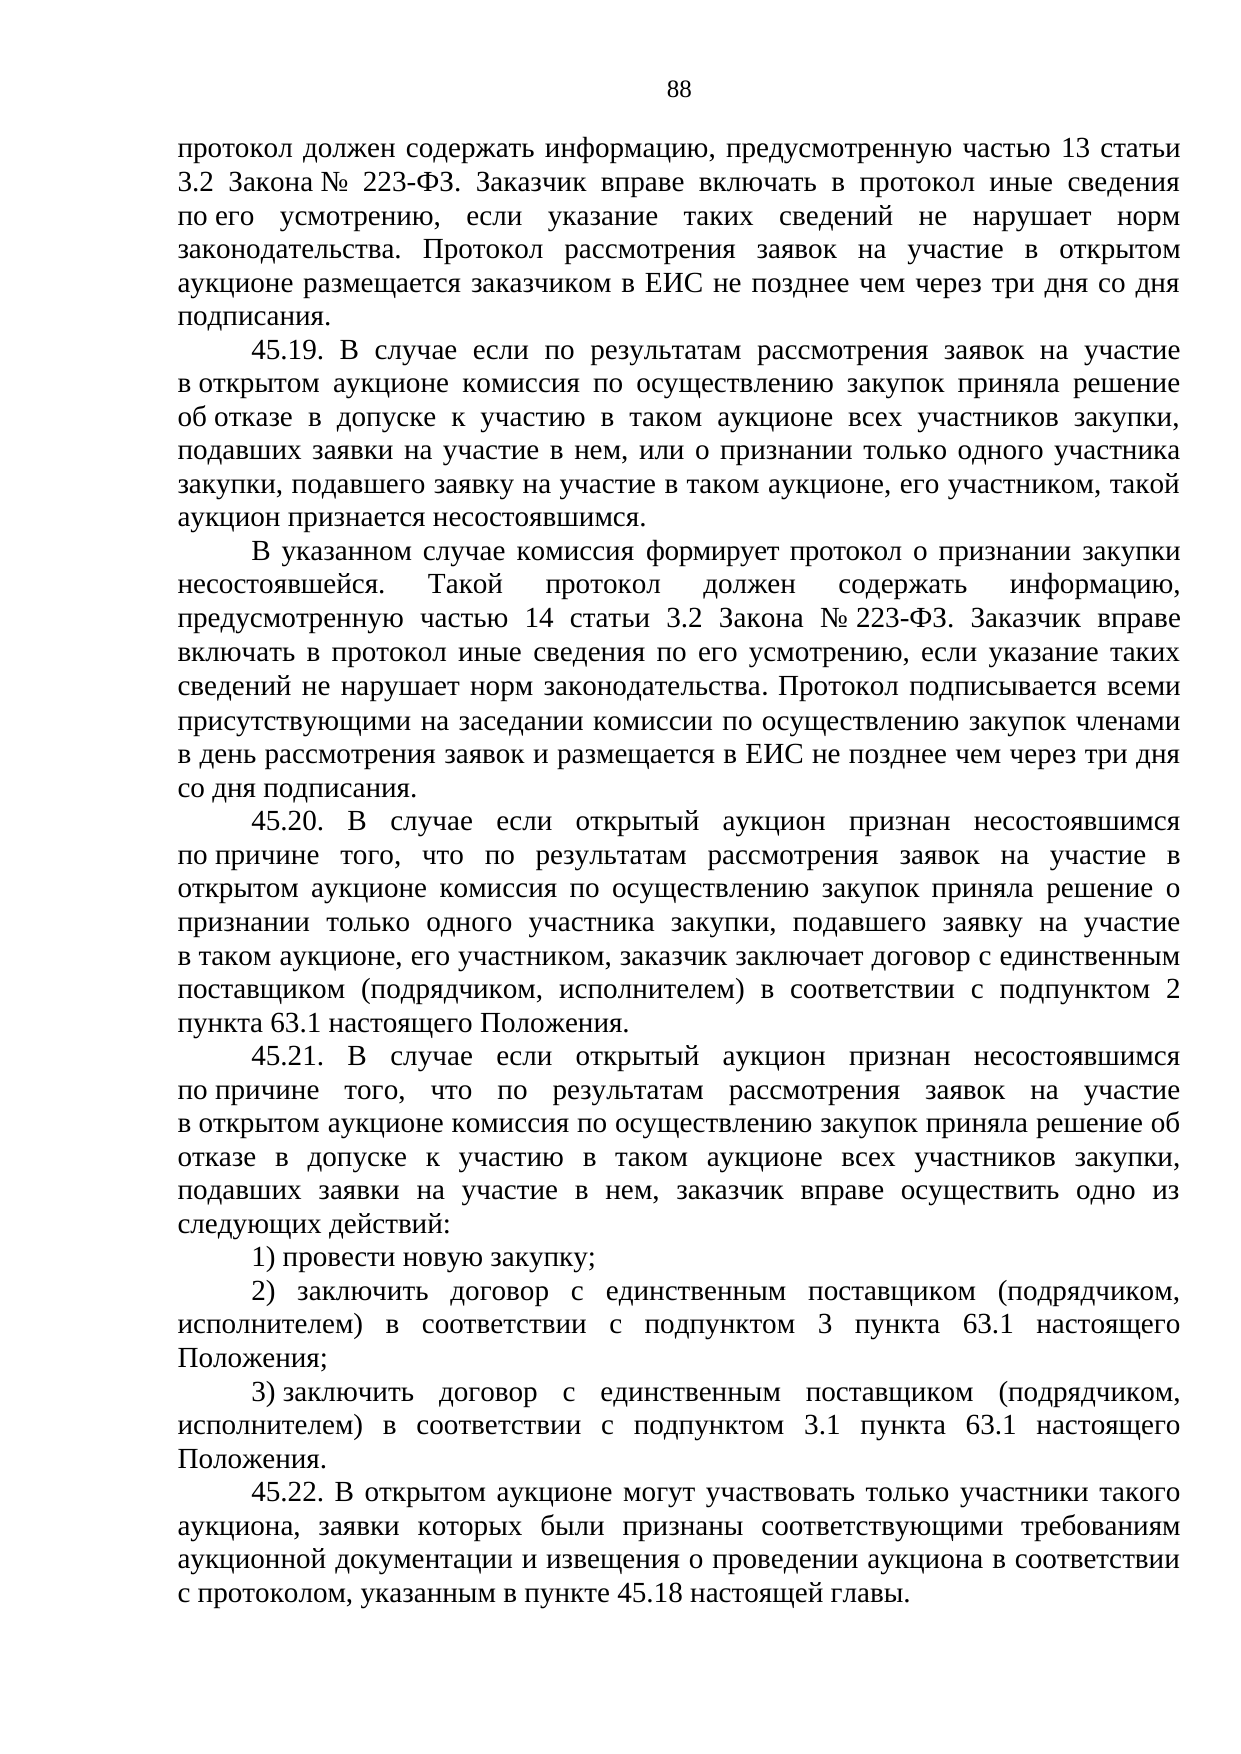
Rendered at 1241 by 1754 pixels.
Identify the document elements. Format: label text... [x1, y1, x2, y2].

text 45.20. В случае если открытый аукцион признан несостоявшимся по причине того, что по результатам рассмотрения заявок на участие в открытом аукционе комиссия по осуществлению закупок приняла решение о признании только одного участника закупки, подавшего заявку на участие в таком аукционе, его участником, заказчик заключает договор с единственным поставщиком (подрядчиком, исполнителем) в соответствии с подпунктом 2 пункта 63.1 настоящего Положения. [177, 803, 1181, 1038]
text 3) заключить договор с единственным поставщиком (подрядчиком, исполнителем) в соответствии с подпунктом 3.1 пункта 63.1 настоящего Положения. [177, 1374, 1181, 1474]
text 45.22. В открытом аукционе могут участвовать только участники такого аукциона, заявки которых были признаны соответствующими требованиям аукционной документации и извещения о проведении аукциона в соответствии с протоколом, указанным в пункте 45.18 настоящей главы. [177, 1474, 1181, 1608]
text В указанном случае комиссия формирует протокол о признании закупки несостоявшейся. Такой протокол должен содержать информацию, предусмотренную частью 14 статьи 3.2 Закона № 223-ФЗ. Заказчик вправе включать в протокол иные сведения по его усмотрению, если указание таких сведений не нарушает норм законодательства. Протокол подписывается всеми присутствующими на заседании комиссии по осуществлению закупок членами в день рассмотрения заявок и размещается в ЕИС не позднее чем через три дня со дня подписания. [177, 533, 1181, 803]
text 1) провести новую закупку; [177, 1239, 1181, 1273]
text 2) заключить договор с единственным поставщиком (подрядчиком, исполнителем) в соответствии с подпунктом 3 пункта 63.1 настоящего Положения; [177, 1273, 1181, 1374]
text 45.21. В случае если открытый аукцион признан несостоявшимся по причине того, что по результатам рассмотрения заявок на участие в открытом аукционе комиссия по осуществлению закупок приняла решение об отказе в допуске к участию в таком аукционе всех участников закупки, подавших заявки на участие в нем, заказчик вправе осуществить одно из следующих действий: [177, 1038, 1181, 1239]
text 45.19. В случае если по результатам рассмотрения заявок на участие в открытом аукционе комиссия по осуществлению закупок приняла решение об отказе в допуске к участию в таком аукционе всех участников закупки, подавших заявки на участие в нем, или о признании только одного участника закупки, подавшего заявку на участие в таком аукционе, его участником, такой аукцион признается несостоявшимся. [177, 332, 1181, 533]
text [177, 131, 1181, 332]
